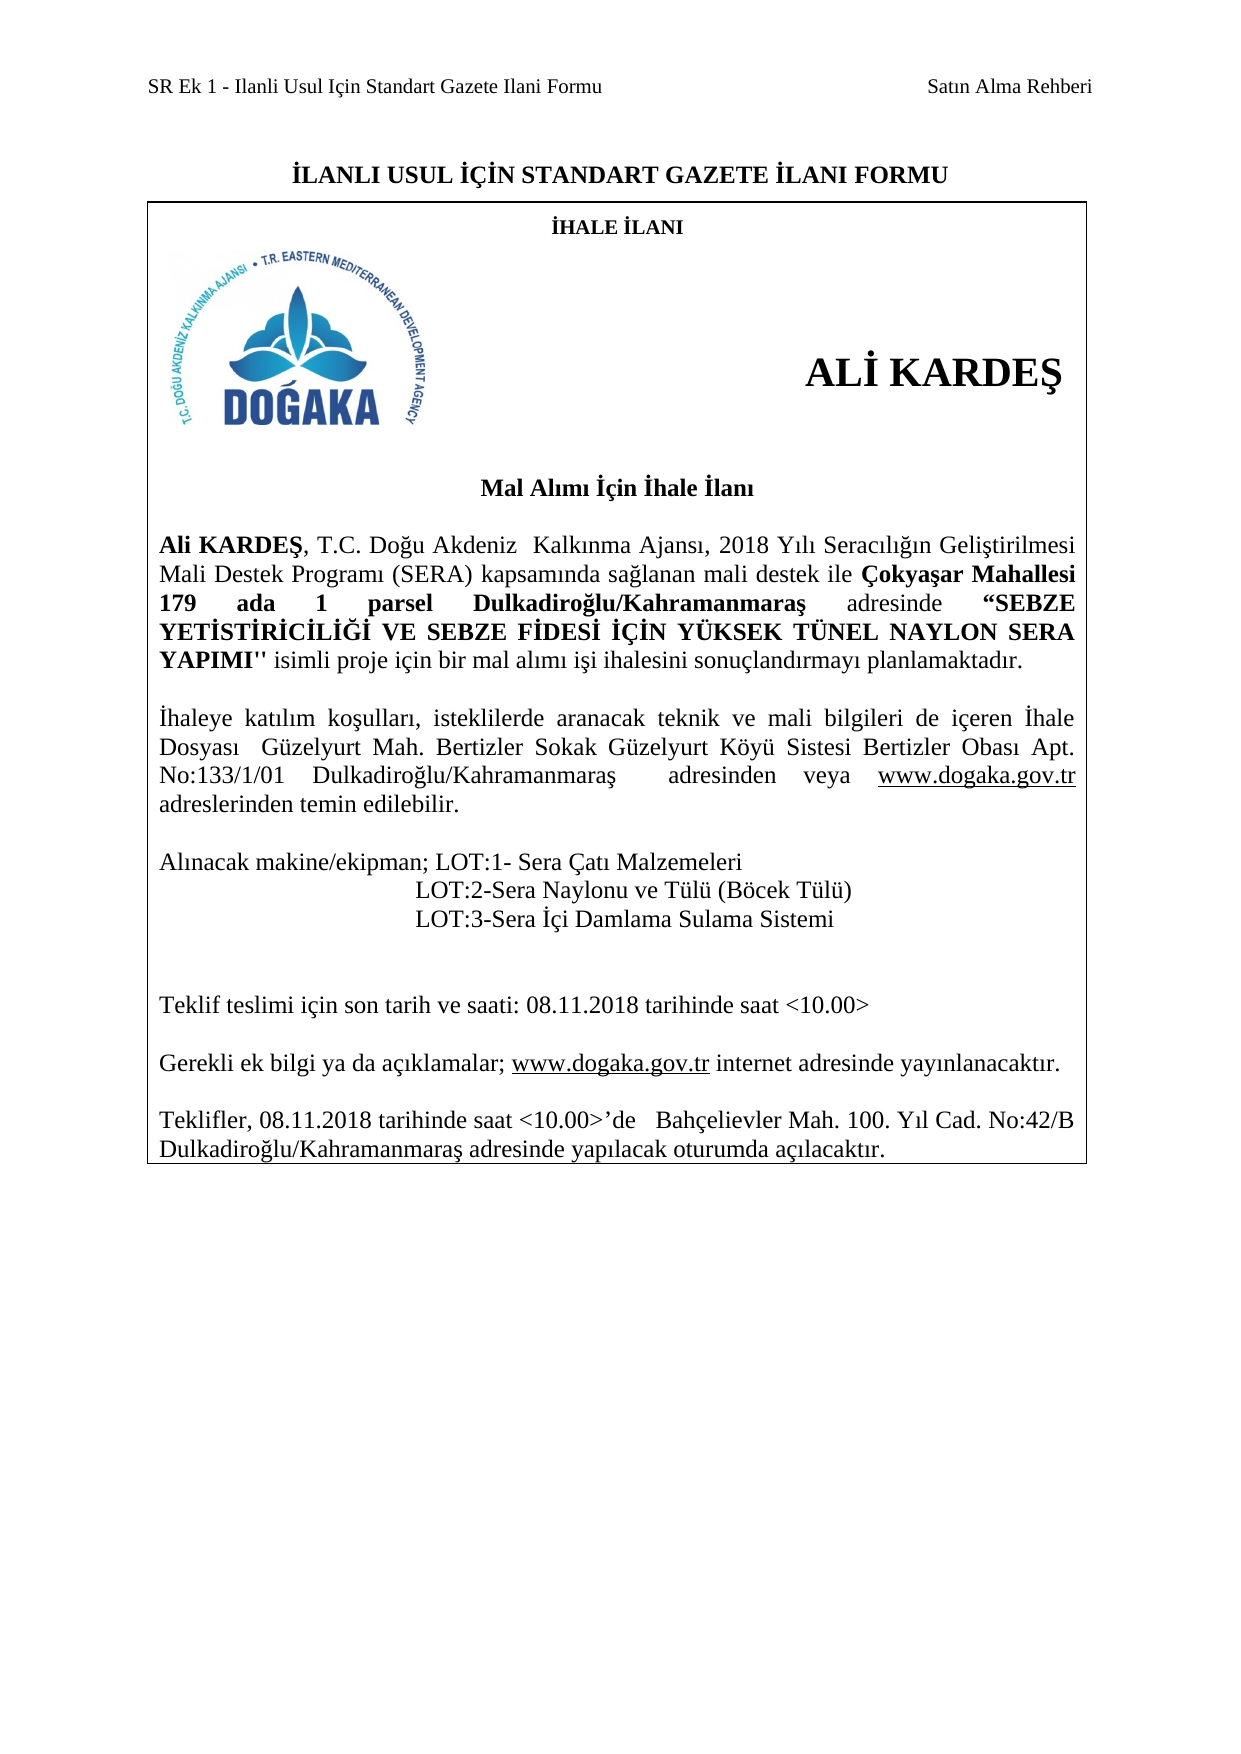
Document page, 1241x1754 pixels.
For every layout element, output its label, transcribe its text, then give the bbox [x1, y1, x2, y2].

subtitle İLANLI USUL İÇİN STANDART GAZETE İLANI FORMU [148, 160, 1093, 189]
picture [170, 251, 425, 425]
table_header İHALE İLANI Mal Alımı İçin İhale İlanı Ali KARDEŞ, T.C. Doğu Akdeniz Kalkınma Ajansı, 2018 Yılı Seracılığın Geliştirilmesi Mali Destek Programı (SERA) kapsamında sağlanan mali destek ile Çokyaşar Mahallesi 179 ada 1 parsel Dulkadiroğlu/Kahramanmaraş adresinde “SEBZE YETİSTİRİCİLİĞİ VE SEBZE FİDESİ İÇİN YÜKSEK TÜNEL NAYLON SERA YAPIMI'' isimli proje için bir mal alımı işi ihalesini sonuçlandırmayı planlamaktadır. İhaleye katılım koşulları, isteklilerde aranacak teknik ve mali bilgileri de içeren İhale Dosyası Güzelyurt Mah. Bertizler Sokak Güzelyurt Köyü Sistesi Bertizler Obası Apt. No:133/1/01 Dulkadiroğlu/Kahramanmaraş adresinden veya www.dogaka.gov.tr adreslerinden temin edilebilir. Alınacak makine/ekipman; LOT:1- Sera Çatı Malzemeleri LOT:2-Sera Naylonu ve Tülü (Böcek Tülü) LOT:3-Sera İçi Damlama Sulama Sistemi Teklif teslimi için son tarih ve saati: 08.11.2018 tarihinde saat <10.00> Gerekli ek bilgi ya da açıklamalar; www.dogaka.gov.tr internet adresinde yayınlanacaktır. Teklifler, 08.11.2018 tarihinde saat <10.00>’de Bahçelievler Mah. 100. Yıl Cad. No:42/B Dulkadiroğlu/Kahramanmaraş adresinde yapılacak oturumda açılacaktır. [148, 203, 1086, 1163]
